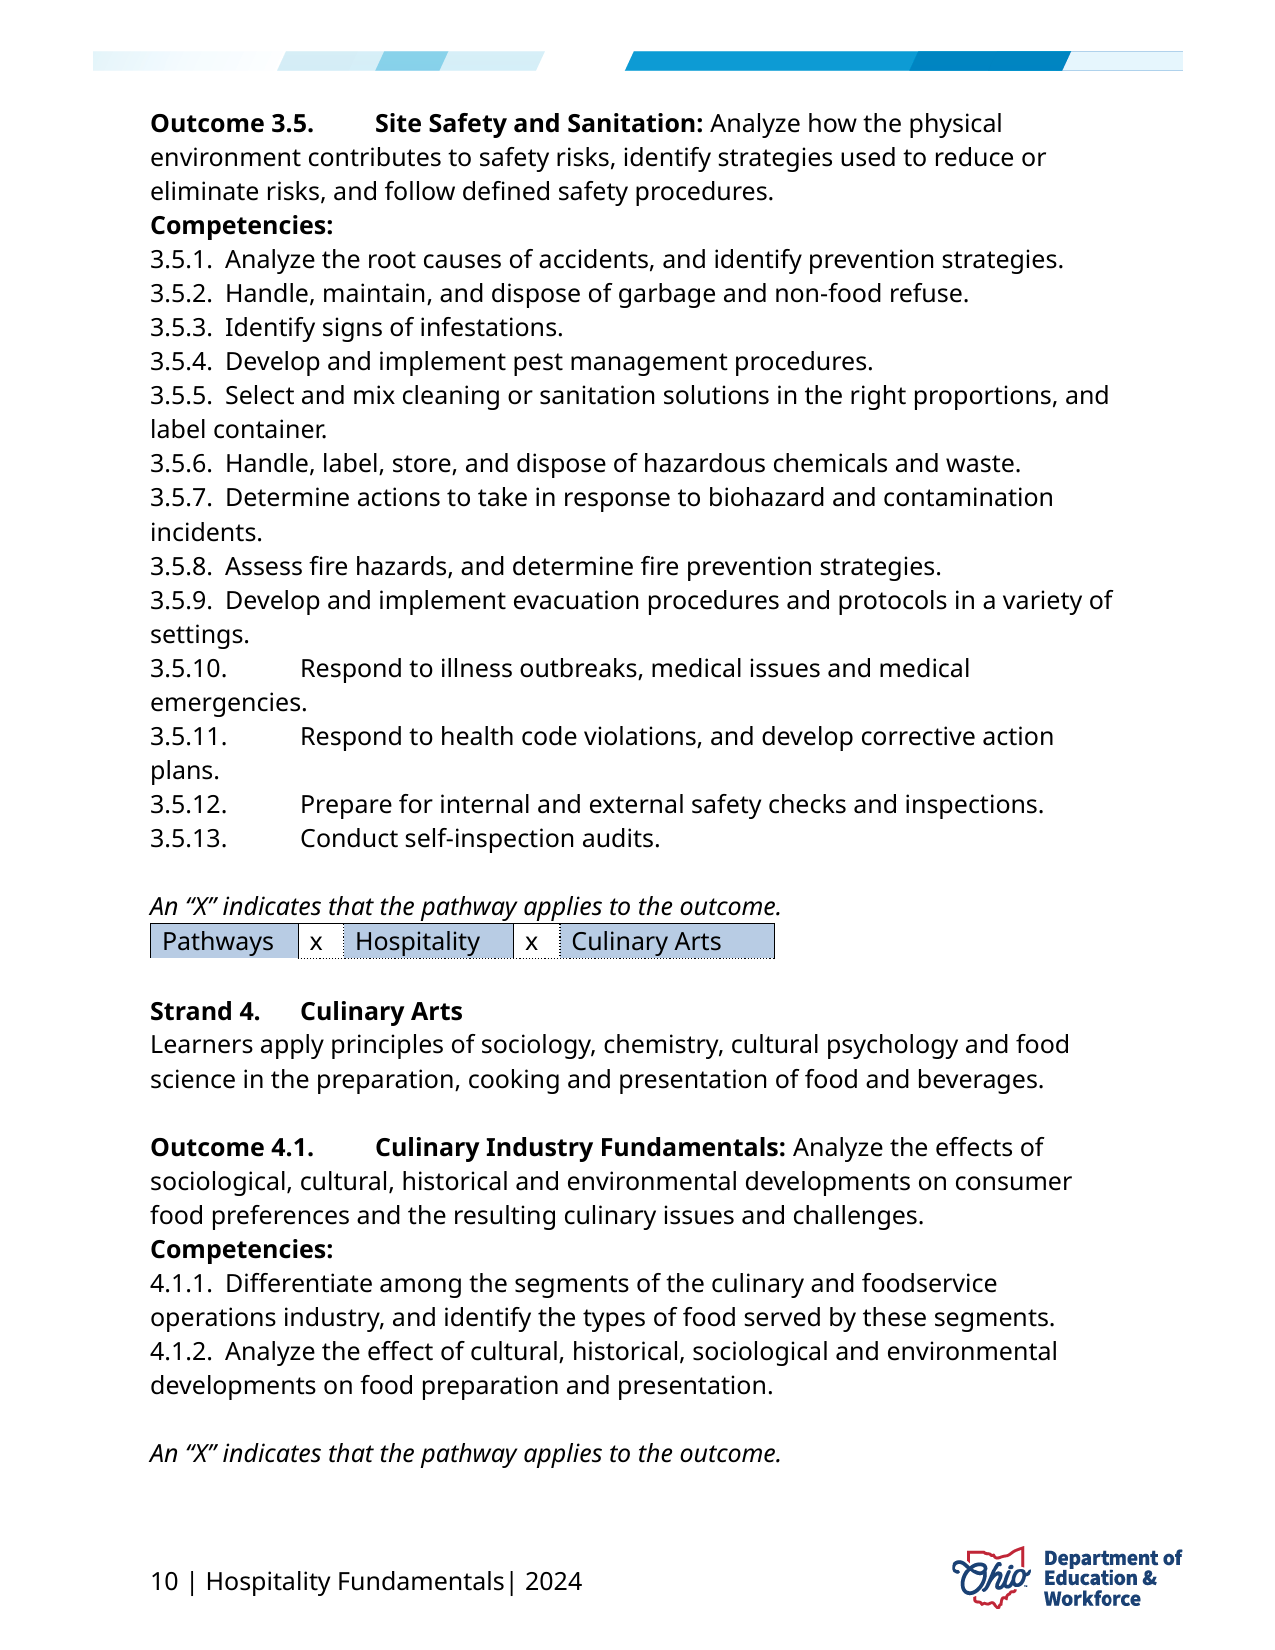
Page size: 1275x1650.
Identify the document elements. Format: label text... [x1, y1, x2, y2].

table_header x [514, 924, 560, 958]
text 3.5.6. Handle, label, store, and dispose of hazardous chemicals and waste. [150, 446, 1125, 480]
text 3.5.4. Develop and implement pest management procedures. [150, 344, 1125, 378]
text 3.5.11. Respond to health code violations, and develop corrective action plans. [150, 718, 1125, 787]
text Strand 4. Culinary Arts [150, 993, 1125, 1027]
text Competencies: [150, 208, 1125, 242]
table_header Culinary Arts [560, 924, 774, 958]
text 3.5.1. Analyze the root causes of accidents, and identify prevention strategies. [150, 242, 1125, 276]
text 3.5.10. Respond to illness outbreaks, medical issues and medical emergencies. [150, 650, 1125, 718]
text 3.5.13. Conduct self-inspection audits. [150, 821, 1125, 855]
text Outcome 4.1. Culinary Industry Fundamentals: Analyze the effects of sociological, cultural, historical and environmental developments on consumer food preferences and the resulting culinary issues and challenges. [150, 1129, 1125, 1232]
text 3.5.8. Assess fire hazards, and determine fire prevention strategies. [150, 548, 1125, 582]
text Learners apply principles of sociology, chemistry, cultural psychology and food science in the preparation, cooking and presentation of food and beverages. [150, 1027, 1125, 1095]
text 3.5.5. Select and mix cleaning or sanitation solutions in the right proportions, and label container. [150, 378, 1125, 446]
text 4.1.2. Analyze the effect of cultural, historical, sociological and environmental developments on food preparation and presentation. [150, 1334, 1125, 1402]
picture [8, 19, 1267, 1647]
table_header x [299, 924, 343, 958]
text Outcome 3.5. Site Safety and Sanitation: Analyze how the physical environment contributes to safety risks, identify strategies used to reduce or eliminate risks, and follow defined safety procedures. [150, 105, 1125, 208]
text 3.5.7. Determine actions to take in response to biohazard and contamination incidents. [150, 480, 1125, 548]
text Competencies: [150, 1232, 1125, 1266]
text An “X” indicates that the pathway applies to the outcome. [150, 1436, 1125, 1470]
text An “X” indicates that the pathway applies to the outcome. [150, 889, 1125, 923]
text 3.5.2. Handle, maintain, and dispose of garbage and non-food refuse. [150, 276, 1125, 310]
table_header Pathways [151, 924, 298, 958]
text 3.5.9. Develop and implement evacuation procedures and protocols in a variety of settings. [150, 582, 1125, 650]
table_header Hospitality [344, 924, 513, 958]
text 3.5.3. Identify signs of infestations. [150, 310, 1125, 344]
text 3.5.12. Prepare for internal and external safety checks and inspections. [150, 787, 1125, 821]
text 4.1.1. Differentiate among the segments of the culinary and foodservice operations industry, and identify the types of food served by these segments. [150, 1266, 1125, 1334]
